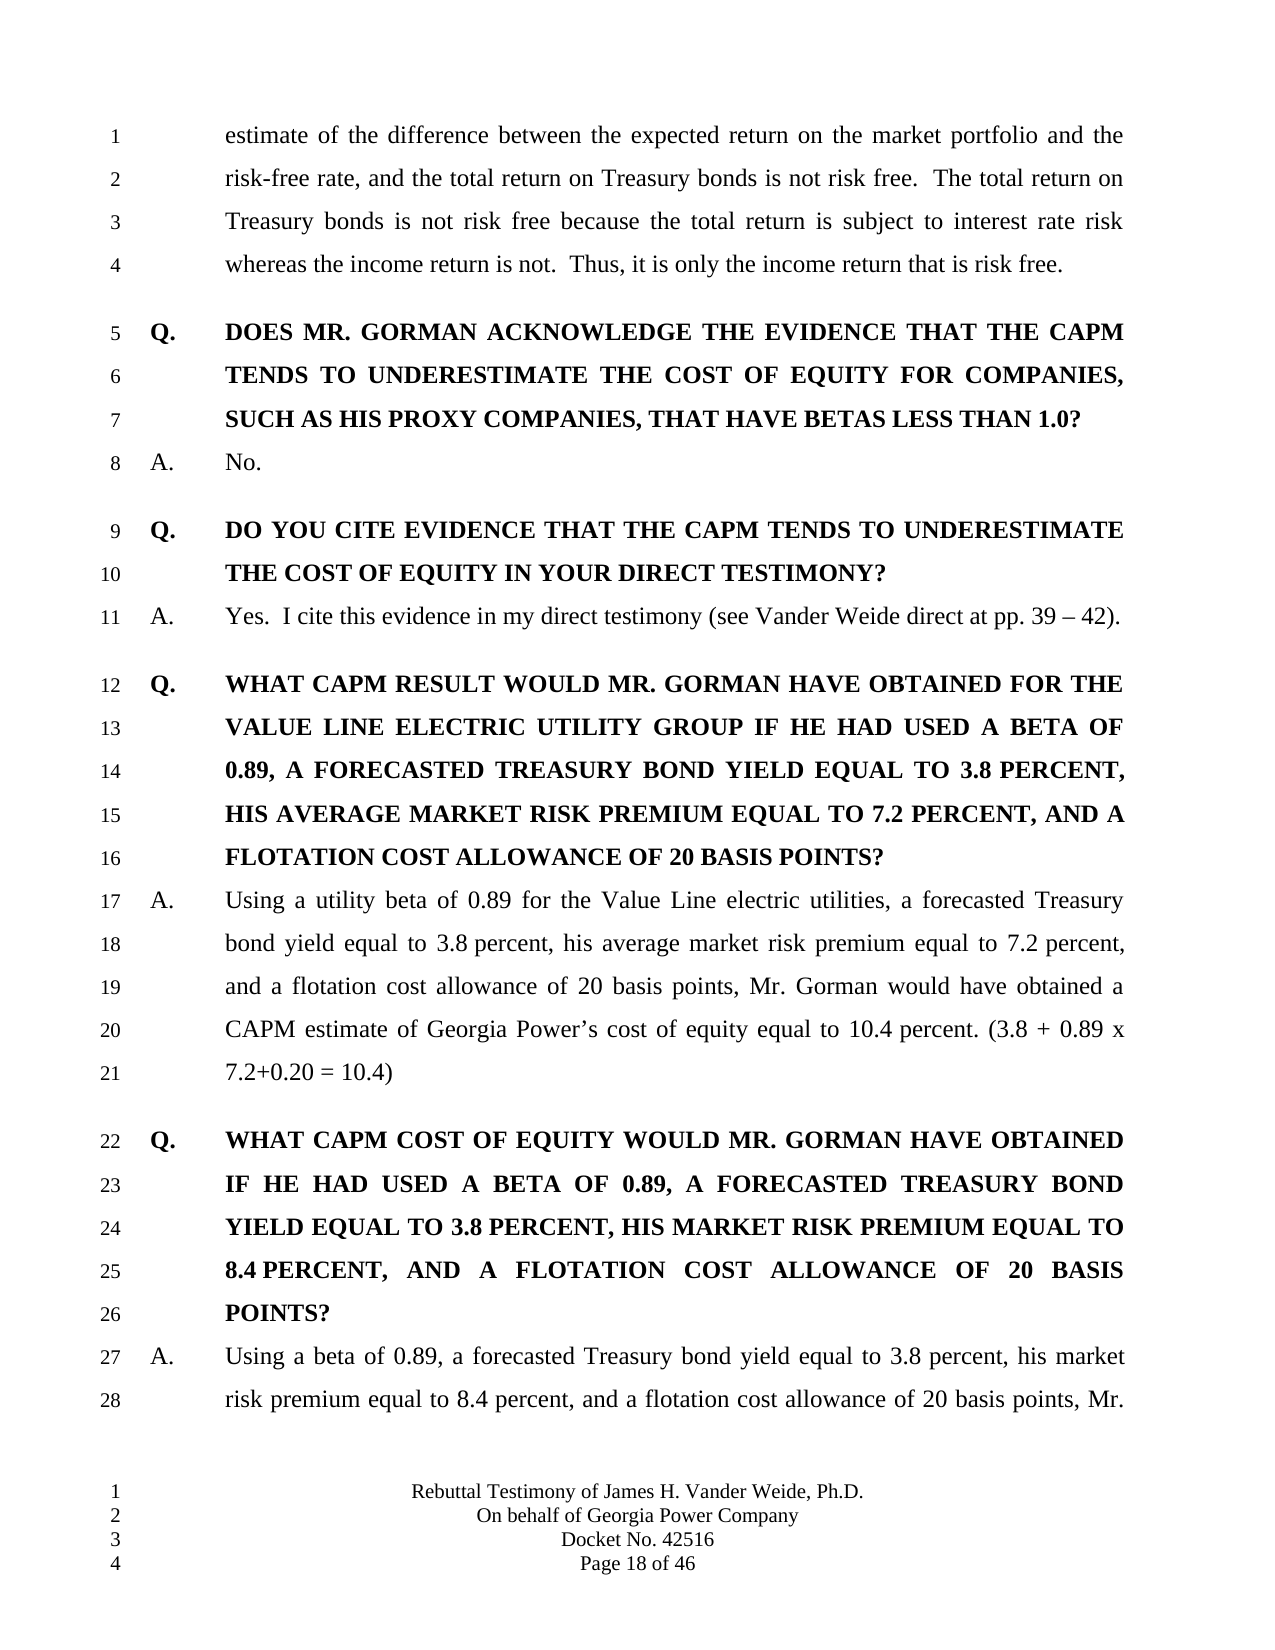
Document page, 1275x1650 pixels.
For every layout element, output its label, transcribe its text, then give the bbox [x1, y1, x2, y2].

text Using a utility beta of 0.89 for the Value Line electric utilities, a forecasted Treasury bond yield equal to 3.8 percent, his average market risk premium equal to 7.2 percent, and a flotation cost allowance of 20 basis points, Mr. Gorman would have obtained a CAPM estimate of Georgia Power’s cost of equity equal to 10.4 percent. (3.8 + 0.89 x 7.2+0.20 = 10.4) [150, 885, 1125, 1086]
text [150, 120, 1125, 278]
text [150, 1341, 1125, 1413]
text Q. Do you cite evidence that the CAPM tends to underestimate the cost of equity in your direct testimony? [150, 515, 1125, 587]
text Q. What CAPM cost of equity would Mr. Gorman have obtained if he had used a beta of 0.89, a forecasted Treasury bond yield equal to 3.8 percent, his market risk premium equal to 8.4 percent, and a flotation cost allowance of 20 basis points? [150, 1126, 1125, 1327]
text Q. What CAPM result would Mr. Gorman have obtained for the Value Line electric utility group if he had used a beta of 0.89, a forecasted Treasury bond yield equal to 3.8 percent, his average market risk premium equal to 7.2 percent, and a flotation cost allowance of 20 basis points? [150, 669, 1125, 871]
text Q. Does Mr. Gorman acknowledge the evidence that the CAPM tends to underestimate the cost of equity for companies, such as his proxy companies, that have betas less than 1.0? [150, 317, 1125, 432]
text No. [150, 447, 1125, 476]
text Yes. I cite this evidence in my direct testimony (see Vander Weide direct at pp. 39 – 42). [150, 601, 1125, 630]
